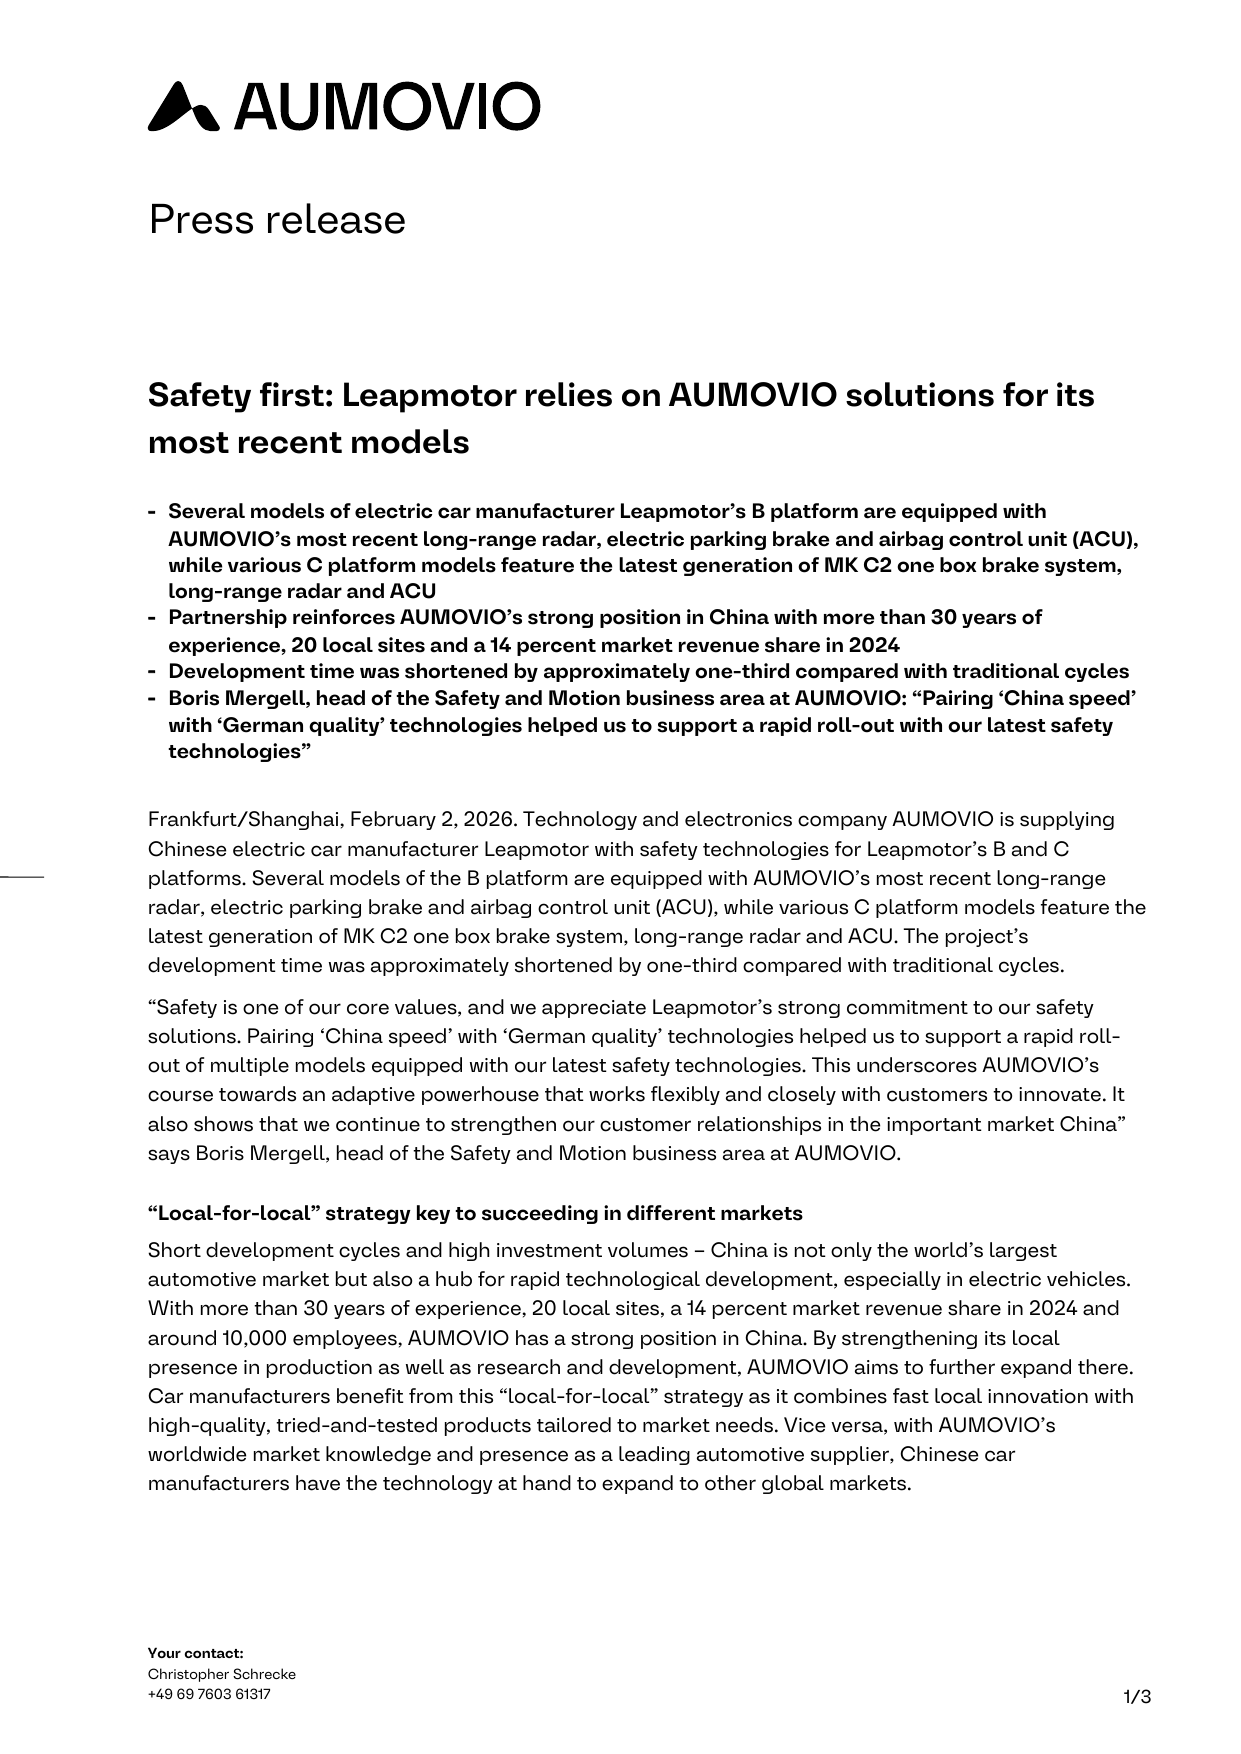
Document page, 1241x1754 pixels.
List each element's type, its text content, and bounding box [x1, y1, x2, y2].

text Short development cycles and high investment volumes – China is not only the world’s largest automotive market but also a hub for rapid technological development, especially in electric vehicles. With more than 30 years of experience, 20 local sites, a 14 percent market revenue share in 2024 and around 10,000 employees, AUMOVIO has a strong position in China. By strengthening its local presence in production as well as research and development, AUMOVIO aims to further expand there. Car manufacturers benefit from this “local-for-local” strategy as it combines fast local innovation with high-quality, tried-and-tested products tailored to market needs. Vice versa, with AUMOVIO’s worldwide market knowledge and presence as a leading automotive supplier, Chinese car manufacturers have the technology at hand to expand to other global markets. [148, 1237, 1152, 1495]
text Boris Mergell, head of the Safety and Motion business area at AUMOVIO: “Pairing ‘China speed’ with ‘German quality’ technologies helped us to support a rapid roll-out with our latest safety technologies” [148, 685, 1152, 763]
text Safety first: Leapmotor relies on AUMOVIO solutions for its most recent models [148, 373, 1152, 459]
text Partnership reinforces AUMOVIO’s strong position in China with more than 30 years of experience, 20 local sites and a 14 percent market revenue share in 2024 [148, 604, 1152, 656]
text Development time was shortened by approximately one-third compared with traditional cycles [148, 658, 1152, 683]
text Frankfurt/Shanghai, February 2, 2026. Technology and electronics company AUMOVIO is supplying Chinese electric car manufacturer Leapmotor with safety technologies for Leapmotor’s B and C platforms. Several models of the B platform are equipped with AUMOVIO’s most recent long-range radar, electric parking brake and airbag control unit (ACU), while various C platform models feature the latest generation of MK C2 one box brake system, long-range radar and ACU. The project’s development time was approximately shortened by one-third compared with traditional cycles. [148, 806, 1152, 977]
text “Local-for-local” strategy key to succeeding in different markets [148, 1200, 1152, 1224]
text “Safety is one of our core values, and we appreciate Leapmotor’s strong commitment to our safety solutions. Pairing ‘China speed’ with ‘German quality’ technologies helped us to support a rapid roll-out of multiple models equipped with our latest safety technologies. This underscores AUMOVIO’s course towards an adaptive powerhouse that works flexibly and closely with customers to innovate. It also shows that we continue to strengthen our customer relationships in the important market China” says Boris Mergell, head of the Safety and Motion business area at AUMOVIO. [148, 994, 1152, 1164]
text Several models of electric car manufacturer Leapmotor’s B platform are equipped with AUMOVIO’s most recent long-range radar, electric parking brake and airbag control unit (ACU), while various C platform models feature the latest generation of MK C2 one box brake system, long-range radar and ACU [148, 498, 1152, 602]
